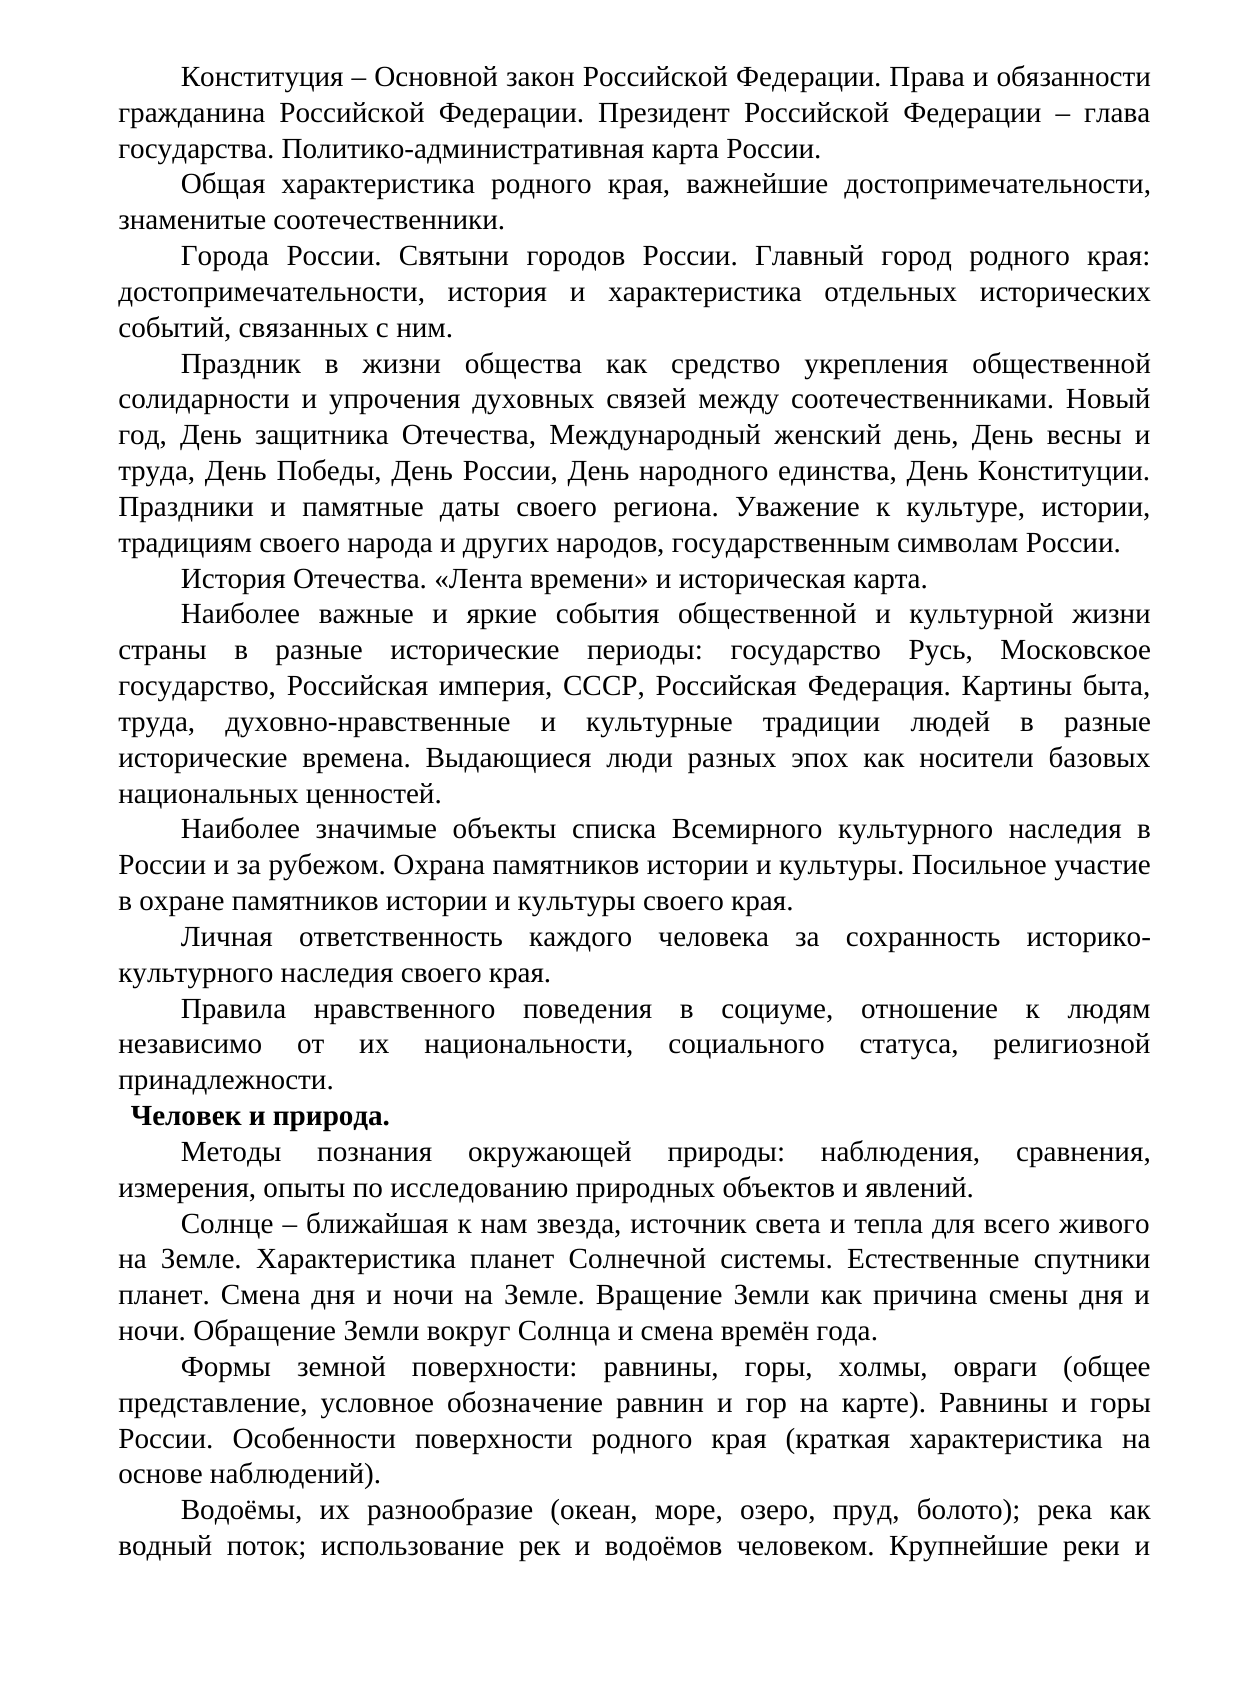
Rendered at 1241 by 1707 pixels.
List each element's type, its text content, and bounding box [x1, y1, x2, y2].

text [118, 1492, 1152, 1562]
text Правила нравственного поведения в социуме, отношение к людям независимо от их национальности, социального статуса, религиозной принадлежности. [118, 991, 1152, 1096]
text Человек и природа. [131, 1098, 1152, 1132]
text Личная ответственность каждого человека за сохранность историко-культурного наследия своего края. [118, 919, 1152, 988]
text Праздник в жизни общества как средство укрепления общественной солидарности и упрочения духовных связей между соотечественниками. Новый год, День защитника Отечества, Международный женский день, День весны и труда, День Победы, День России, День народного единства, День Конституции. Праздники и памятные даты своего региона. Уважение к культуре, истории, традициям своего народа и других народов, государственным символам России. [118, 346, 1152, 558]
text Общая характеристика родного края, важнейшие достопримечательности, знаменитые соотечественники. [118, 167, 1152, 236]
text Наиболее значимые объекты списка Всемирного культурного наследия в России и за рубежом. Охрана памятников истории и культуры. Посильное участие в охране памятников истории и культуры своего края. [118, 812, 1152, 917]
text Солнце – ближайшая к нам звезда, источник света и тепла для всего живого на Земле. Характеристика планет Солнечной системы. Естественные спутники планет. Смена дня и ночи на Земле. Вращение Земли как причина смены дня и ночи. Обращение Земли вокруг Солнца и смена времён года. [118, 1206, 1152, 1347]
text Формы земной поверхности: равнины, горы, холмы, овраги (общее представление, условное обозначение равнин и гор на карте). Равнины и горы России. Особенности поверхности родного края (краткая характеристика на основе наблюдений). [118, 1349, 1152, 1490]
text Города России. Святыни городов России. Главный город родного края: достопримечательности, история и характеристика отдельных исторических событий, связанных с ним. [118, 238, 1152, 343]
text Методы познания окружающей природы: наблюдения, сравнения, измерения, опыты по исследованию природных объектов и явлений. [118, 1134, 1152, 1203]
text История Отечества. «Лента времени» и историческая карта. [118, 561, 1152, 594]
text Конституция – Основной закон Российской Федерации. Права и обязанности гражданина Российской Федерации. Президент Российской Федерации – глава государства. Политико-административная карта России. [118, 59, 1152, 164]
text Наиболее важные и яркие события общественной и культурной жизни страны в разные исторические периоды: государство Русь, Московское государство, Российская империя, СССР, Российская Федерация. Картины быта, труда, духовно-нравственные и культурные традиции людей в разные исторические времена. Выдающиеся люди разных эпох как носители базовых национальных ценностей. [118, 597, 1152, 809]
